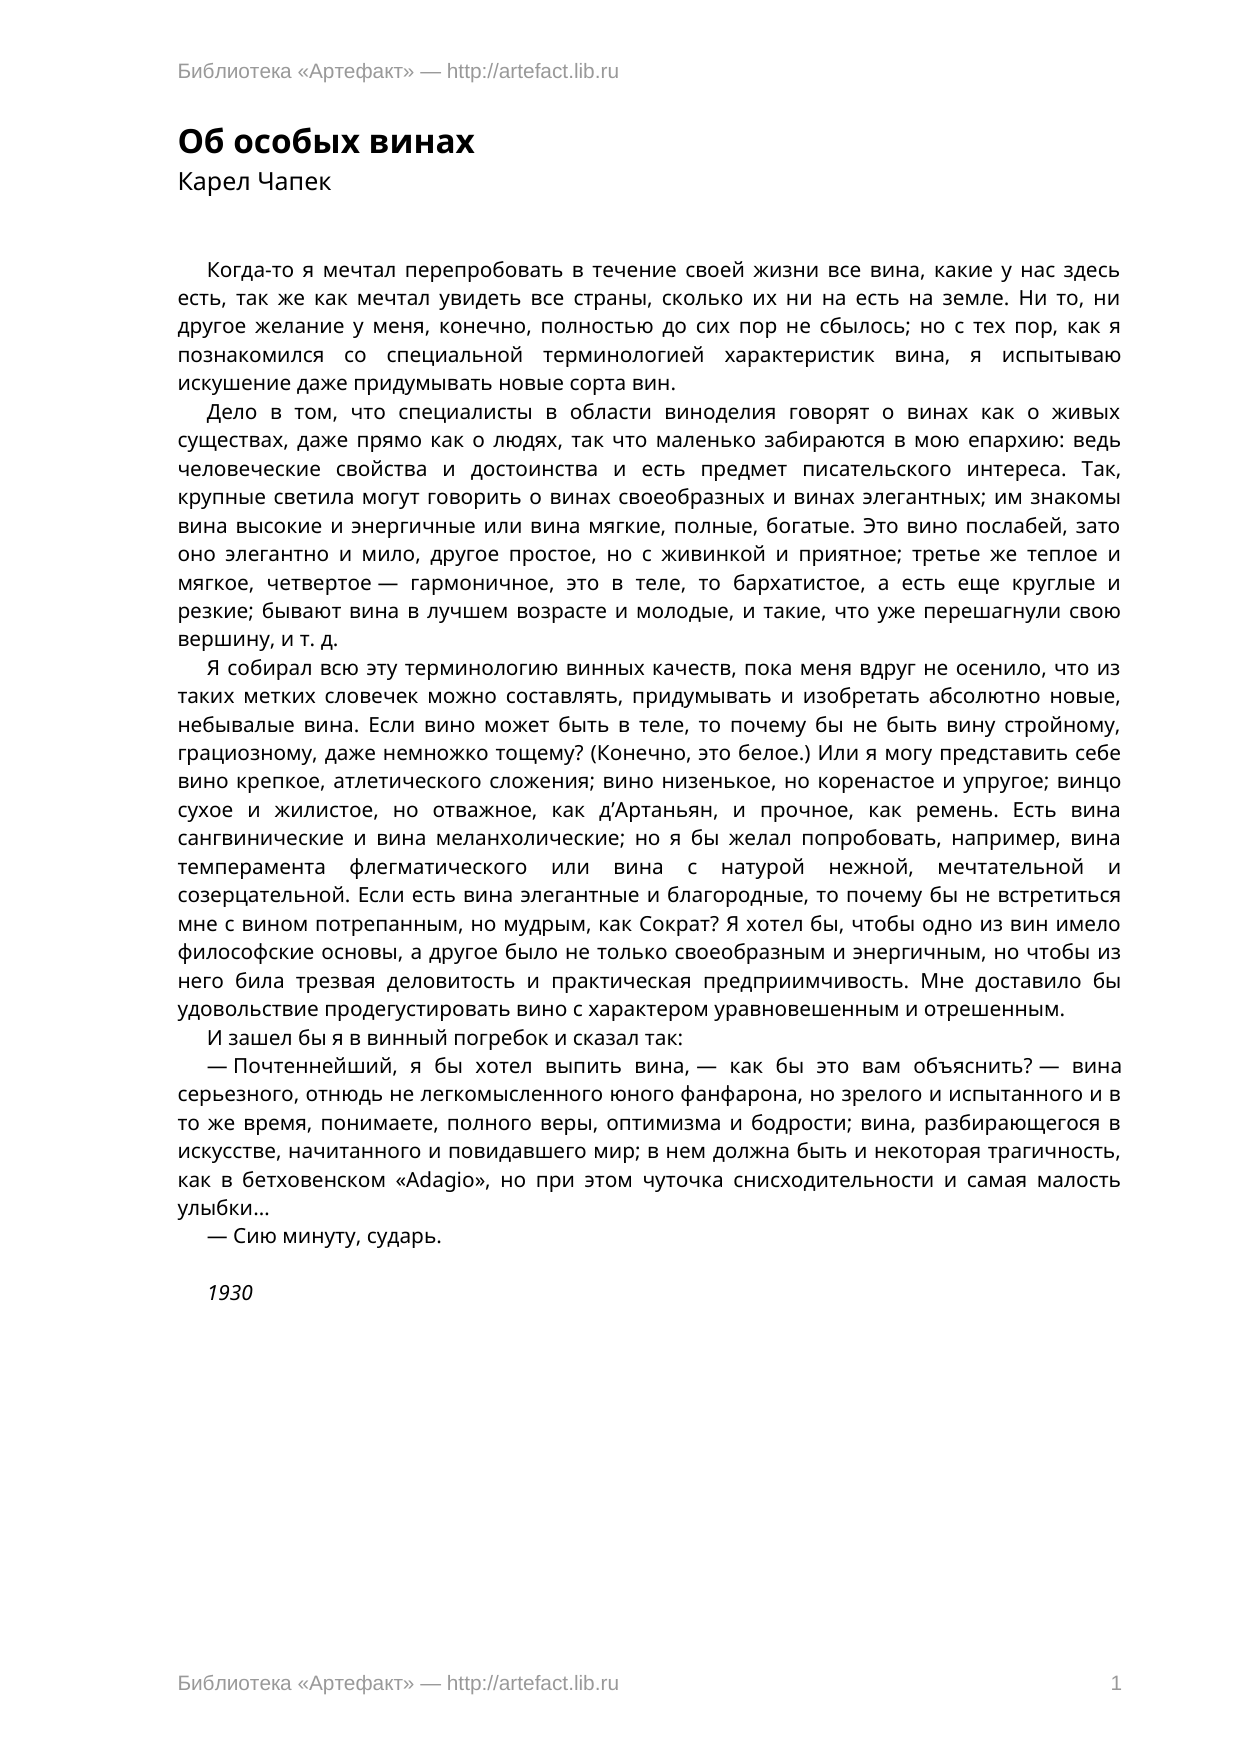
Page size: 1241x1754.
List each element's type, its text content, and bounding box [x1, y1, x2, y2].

text И зашел бы я в винный погребок и сказал так: [177, 1023, 1122, 1051]
text Дело в том, что специалисты в области виноделия говорят о винах как о живых существах, даже прямо как о людях, так что маленько забираются в мою епархию: ведь человеческие свойства и достоинства и есть предмет писательского интереса. Так, крупные светила могут говорить о винах своеобразных и винах элегантных; им знакомы вина высокие и энергичные или вина мягкие, полные, богатые. Это вино послабей, зато оно элегантно и мило, другое простое, но с живинкой и приятное; третье же теплое и мягкое, четвертое — гармоничное, это в теле, то бархатистое, а есть еще круглые и резкие; бывают вина в лучшем возрасте и молодые, и такие, что уже перешагнули свою вершину, и т. д. [177, 397, 1122, 653]
text — Почтеннейший, я бы хотел выпить вина, — как бы это вам объяснить? — вина серьезного, отнюдь не легкомысленного юного фанфарона, но зрелого и испытанного и в то же время, понимаете, полного веры, оптимизма и бодрости; вина, разбирающегося в искусстве, начитанного и повидавшего мир; в нем должна быть и некоторая трагичность, как в бетховенском «Adagio», но при этом чуточка снисходительности и самая малость улыбки… [177, 1051, 1122, 1222]
subtitle Об особых винах [177, 118, 1122, 163]
text Я собирал всю эту терминологию винных качеств, пока меня вдруг не осенило, что из таких метких словечек можно составлять, придумывать и изобретать абсолютно новые, небывалые вина. Если вино может быть в теле, то почему бы не быть вину стройному, грациозному, даже немножко тощему? (Конечно, это белое.) Или я могу представить себе вино крепкое, атлетического сложения; вино низенькое, но коренастое и упругое; винцо сухое и жилистое, но отважное, как д’Артаньян, и прочное, как ремень. Есть вина сангвинические и вина меланхолические; но я бы желал попробовать, например, вина темперамента флегматического или вина с натурой нежной, мечтательной и созерцательной. Если есть вина элегантные и благородные, то почему бы не встретиться мне с вином потрепанным, но мудрым, как Сократ? Я хотел бы, чтобы одно из вин имело философские основы, а другое было не только своеобразным и энергичным, но чтобы из него била трезвая деловитость и практическая предприимчивость. Мне доставило бы удовольствие продегустировать вино с характером уравновешенным и отрешенным. [177, 653, 1122, 1023]
text Когда-то я мечтал перепробовать в течение своей жизни все вина, какие у нас здесь есть, так же как мечтал увидеть все страны, сколько их ни на есть на земле. Ни то, ни другое желание у меня, конечно, полностью до сих пор не сбылось; но с тех пор, как я познакомился со специальной терминологией характеристик вина, я испытываю искушение даже придумывать новые сорта вин. [177, 255, 1122, 397]
text 1930 [177, 1278, 1122, 1307]
text Карел Чапек [177, 163, 1122, 226]
text — Сию минуту, сударь. [177, 1222, 1122, 1250]
